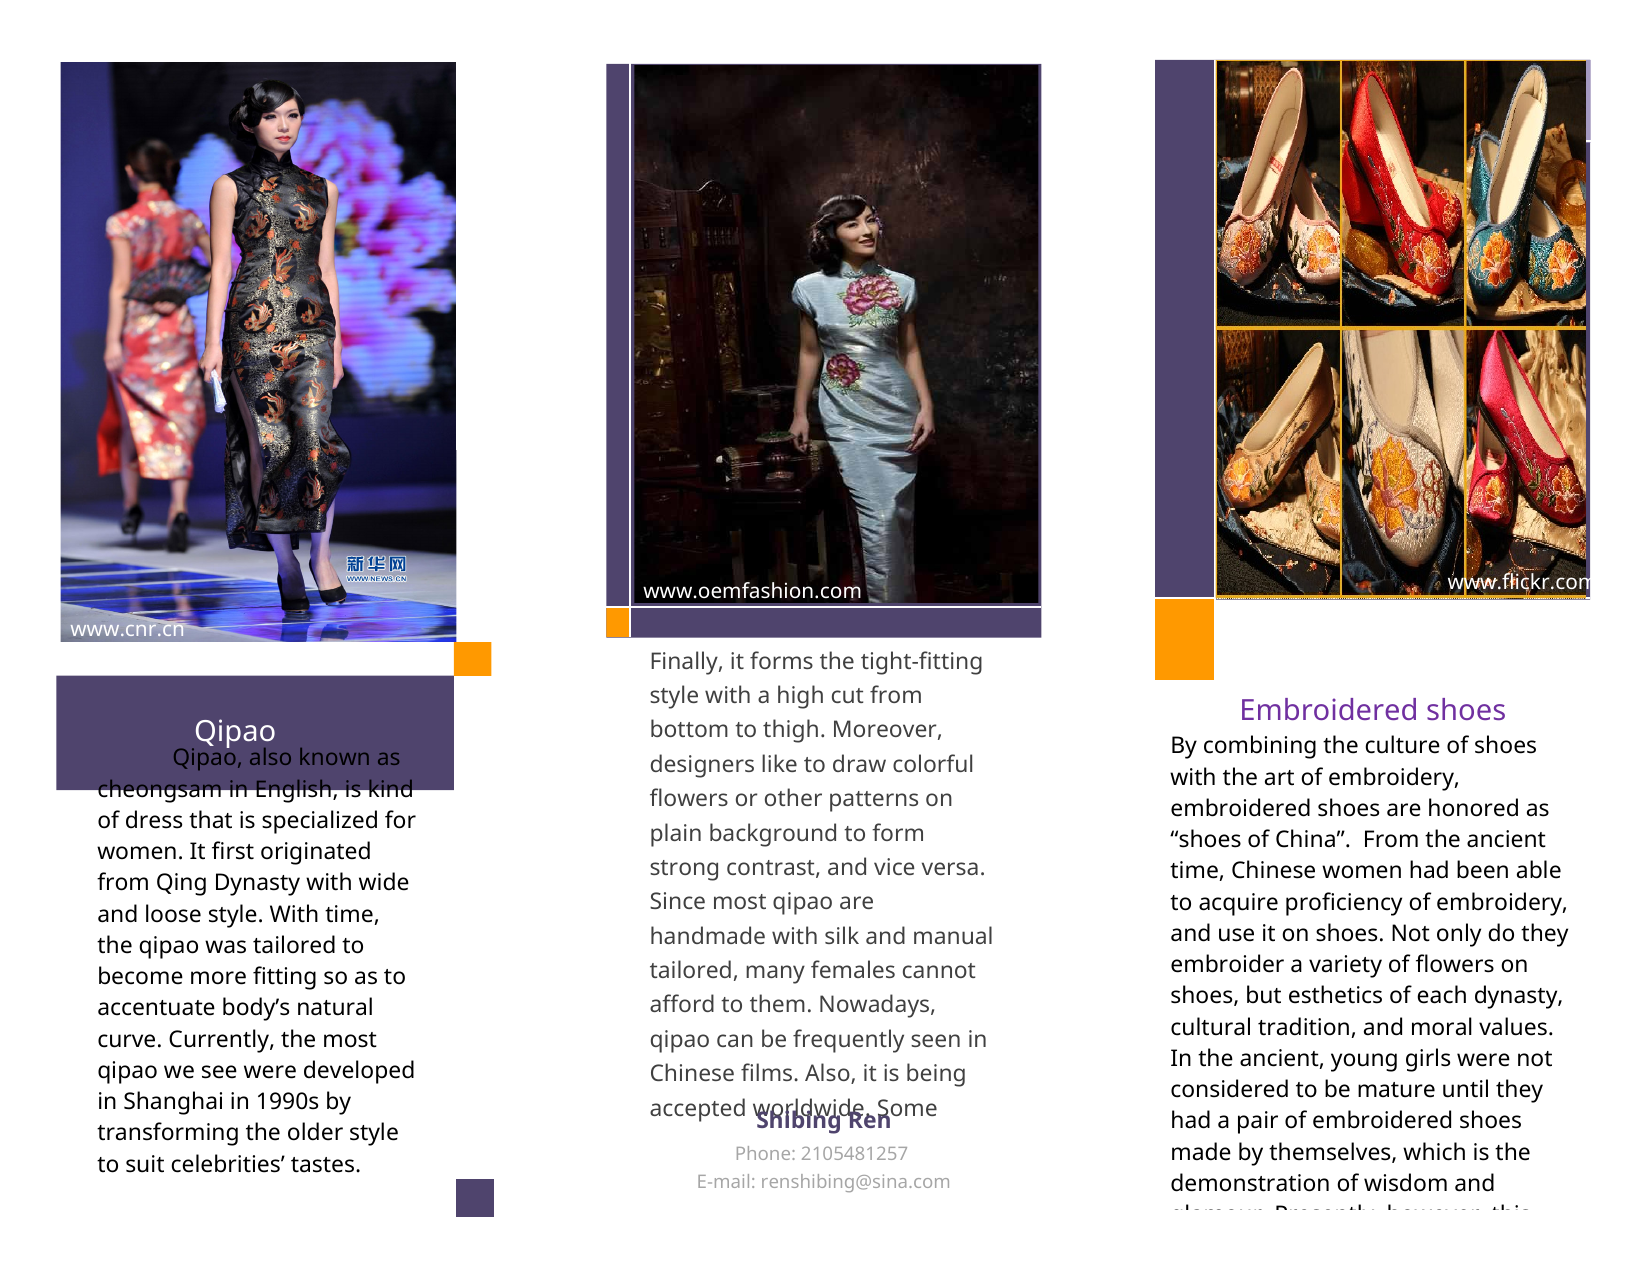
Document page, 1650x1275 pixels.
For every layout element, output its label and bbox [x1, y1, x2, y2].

picture [60, 62, 457, 642]
picture [1215, 60, 1586, 598]
picture [634, 65, 1039, 603]
